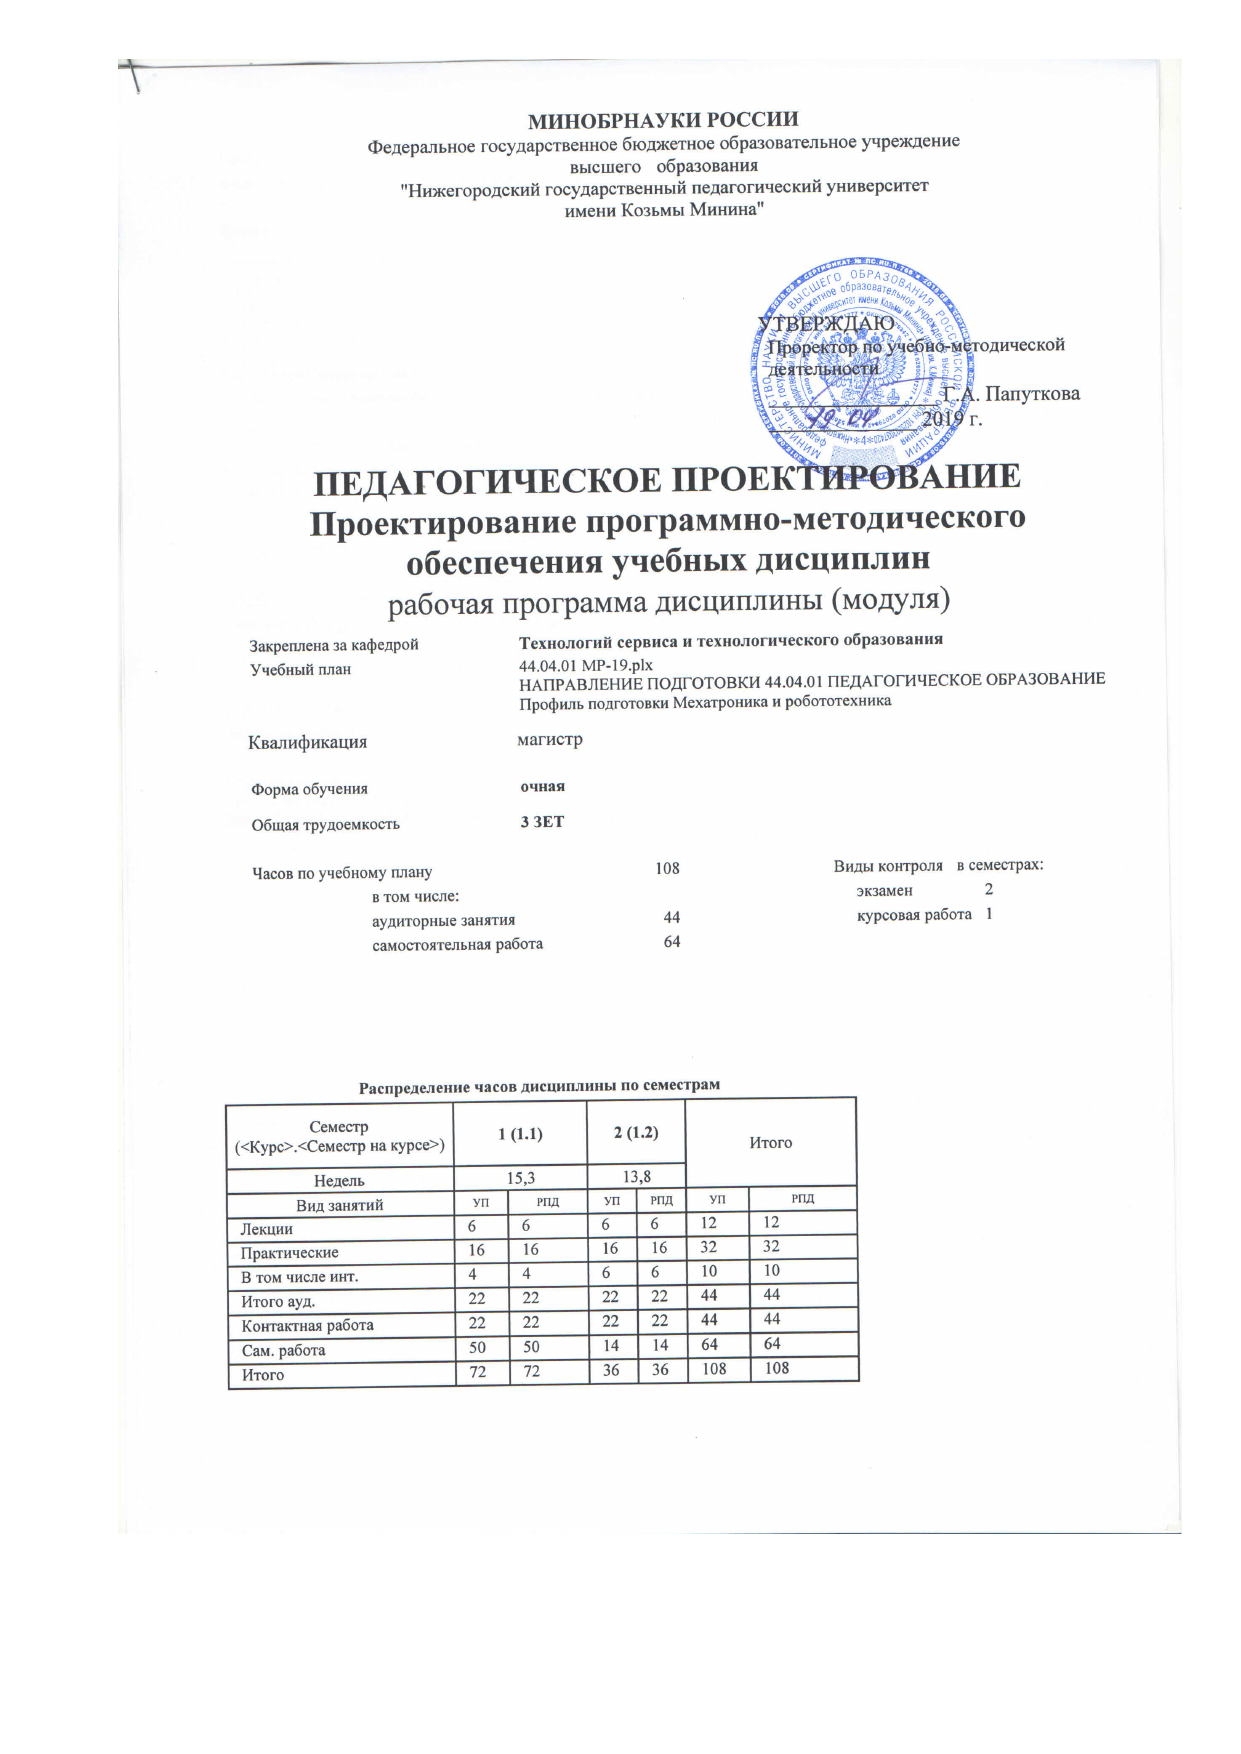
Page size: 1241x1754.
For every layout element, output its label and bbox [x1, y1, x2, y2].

picture [118, 59, 1182, 1534]
